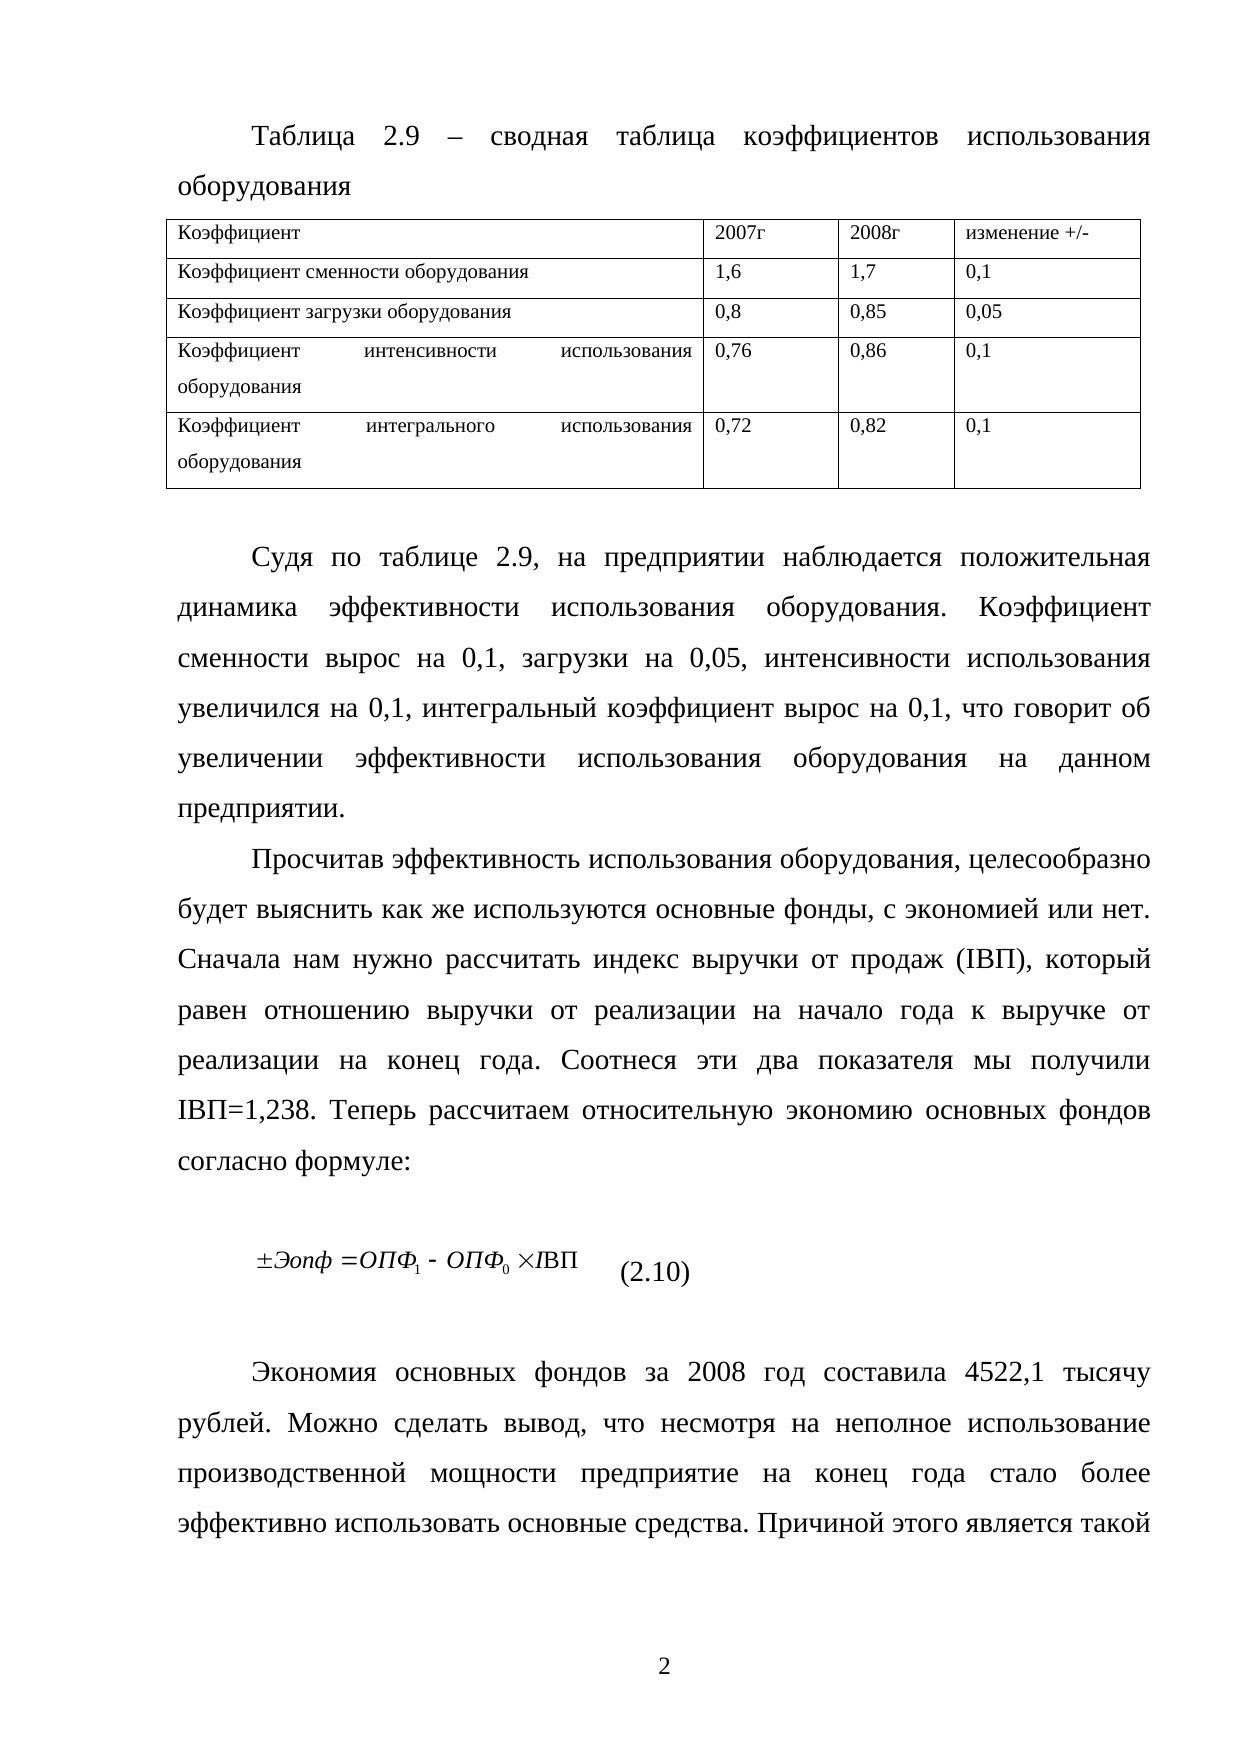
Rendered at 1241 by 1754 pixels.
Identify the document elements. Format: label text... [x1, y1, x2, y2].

table_cell 0,8 [704, 299, 838, 337]
table_header 2007г [704, 220, 838, 258]
table_cell 0,76 [704, 338, 838, 412]
table_cell 0,72 [704, 413, 838, 488]
table_cell Коэффициент интенсивности использования оборудования [167, 338, 703, 412]
table_cell 1,7 [839, 259, 954, 297]
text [177, 1354, 1152, 1539]
table_cell 0,82 [839, 413, 954, 488]
table_cell 1,6 [704, 259, 838, 297]
text (2.10) [177, 1243, 1152, 1287]
table_cell 0,1 [955, 338, 1140, 412]
text Просчитав эффективность использования оборудования, целесообразно будет выяснить как же используются основные фонды, с экономией или нет. Сначала нам нужно рассчитать индекс выручки от продаж (IВП), который равен отношению выручки от реализации на начало года к выручке от реализации на конец года. Соотнеся эти два показателя мы получили IВП=1,238. Теперь рассчитаем относительную экономию основных фондов согласно формуле: [177, 841, 1152, 1176]
table_cell 0,1 [955, 413, 1140, 488]
table_cell 0,86 [839, 338, 954, 412]
table_cell 0,05 [955, 299, 1140, 337]
table_cell Коэффициент интегрального использования оборудования [167, 413, 703, 488]
table_header изменение +/- [955, 220, 1140, 258]
table_cell Коэффициент сменности оборудования [167, 259, 703, 297]
text Таблица 2.9 – сводная таблица коэффициентов использования оборудования [177, 118, 1152, 202]
table_cell 0,1 [955, 259, 1140, 297]
table_header Коэффициент [167, 220, 703, 258]
table_cell 0,85 [839, 299, 954, 337]
text Судя по таблице 2.9, на предприятии наблюдается положительная динамика эффективности использования оборудования. Коэффициент сменности вырос на 0,1, загрузки на 0,05, интенсивности использования увеличился на 0,1, интегральный коэффициент вырос на 0,1, что говорит об увеличении эффективности использования оборудования на данном предприятии. [177, 539, 1152, 824]
table_header 2008г [839, 220, 954, 258]
table_cell Коэффициент загрузки оборудования [167, 299, 703, 337]
